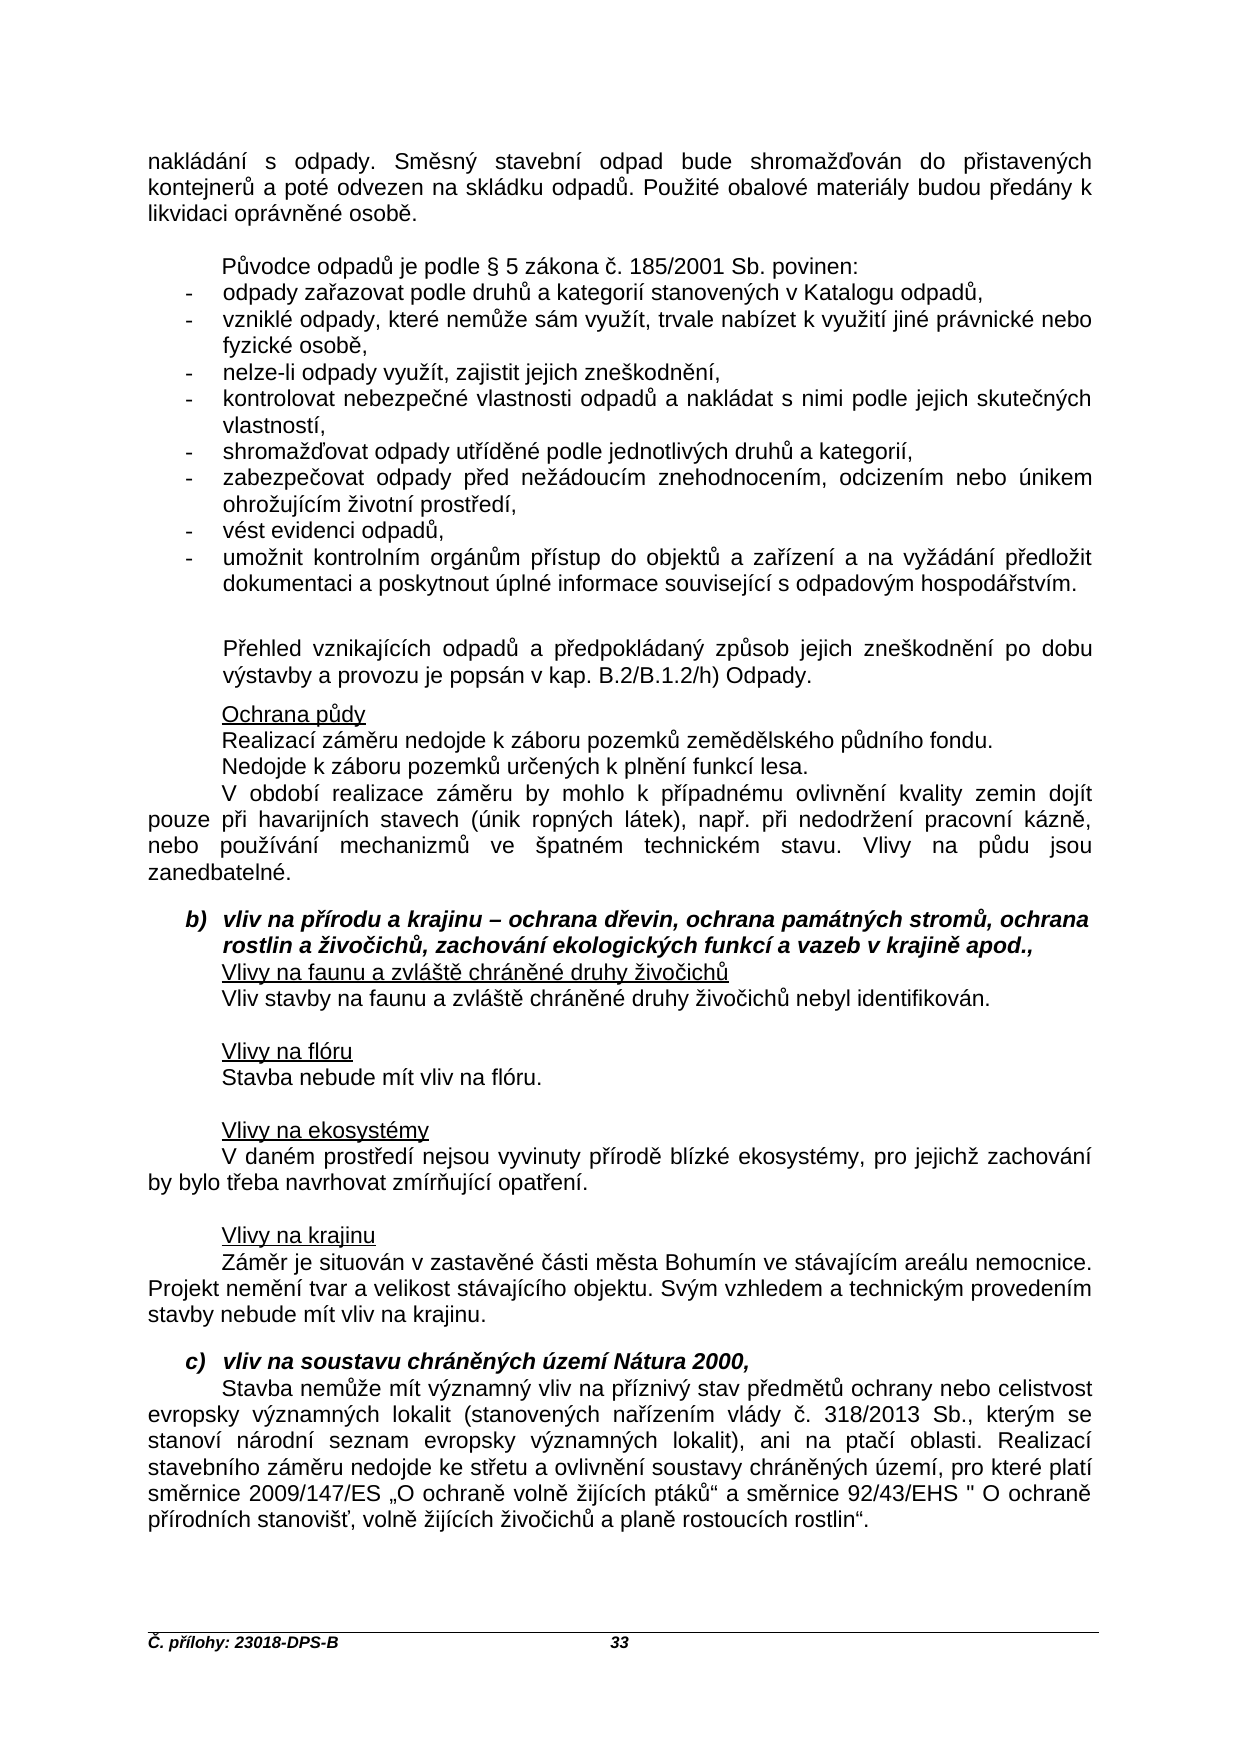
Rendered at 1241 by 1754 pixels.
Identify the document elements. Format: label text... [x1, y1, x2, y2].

text Stavba nebude mít vliv na flóru. [148, 1064, 1093, 1090]
subtitle vliv na soustavu chráněných území Nátura 2000, [185, 1348, 1093, 1375]
text Vlivy na ekosystémy [221, 1117, 1093, 1143]
text Původce odpadů je podle § 5 zákona č. 185/2001 Sb. povinen: [148, 253, 1093, 279]
list kontrolovat nebezpečné vlastnosti odpadů a nakládat s nimi podle jejich skutečných vlastností, [185, 385, 1093, 438]
text Záměr je situován v zastavěné části města Bohumín ve stávajícím areálu nemocnice. Projekt nemění tvar a velikost stávajícího objektu. Svým vzhledem a technickým provedením stavby nebude mít vliv na krajinu. [148, 1248, 1093, 1327]
text Vlivy na krajinu [221, 1222, 1093, 1248]
text Realizací záměru nedojde k záboru pozemků zemědělského půdního fondu. [148, 727, 1093, 753]
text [148, 148, 1093, 227]
text V období realizace záměru by mohlo k případnému ovlivnění kvality zemin dojít pouze při havarijních stavech (únik ropných látek), např. při nedodržení pracovní kázně, nebo používání mechanizmů ve špatném technickém stavu. Vlivy na půdu jsou zanedbatelné. [148, 779, 1093, 885]
text Vlivy na flóru [221, 1038, 1093, 1064]
list zabezpečovat odpady před nežádoucím znehodnocením, odcizením nebo únikem ohrožujícím životní prostředí, [185, 464, 1093, 517]
list vést evidenci odpadů, [185, 517, 1093, 544]
list odpady zařazovat podle druhů a kategorií stanovených v Katalogu odpadů, [185, 279, 1093, 306]
list shromažďovat odpady utříděné podle jednotlivých druhů a kategorií, [185, 438, 1093, 464]
subtitle vliv na přírodu a krajinu – ochrana dřevin, ochrana památných stromů, ochrana rostlin a živočichů, zachování ekologických funkcí a vazeb v krajině apod., [185, 906, 1093, 958]
text Přehled vznikajících odpadů a předpokládaný způsob jejich zneškodnění po dobu výstavby a provozu je popsán v kap. B.2/B.1.2/h) Odpady. [223, 635, 1093, 688]
list vzniklé odpady, které nemůže sám využít, trvale nabízet k využití jiné právnické nebo fyzické osobě, [185, 306, 1093, 359]
text Vliv stavby na faunu a zvláště chráněné druhy živočichů nebyl identifikován. [148, 985, 1093, 1011]
list umožnit kontrolním orgánům přístup do objektů a zařízení a na vyžádání předložit dokumentaci a poskytnout úplné informace související s odpadovým hospodářstvím. [185, 544, 1093, 596]
list nelze-li odpady využít, zajistit jejich zneškodnění, [185, 359, 1093, 385]
text Nedojde k záboru pozemků určených k plnění funkcí lesa. [148, 753, 1093, 779]
text Vlivy na faunu a zvláště chráněné druhy živočichů [192, 958, 1093, 985]
text Stavba nemůže mít významný vliv na příznivý stav předmětů ochrany nebo celistvost evropsky významných lokalit (stanovených nařízením vlády č. 318/2013 Sb., kterým se stanoví národní seznam evropsky významných lokalit), ani na ptačí oblasti. Realizací stavebního záměru nedojde ke střetu a ovlivnění soustavy chráněných území, pro které platí směrnice 2009/147/ES „O ochraně volně žijících ptáků“ a směrnice 92/43/EHS " O ochraně přírodních stanovišť, volně žijících živočichů a planě rostoucích rostlin“. [148, 1375, 1093, 1533]
text V daném prostředí nejsou vyvinuty přírodě blízké ekosystémy, pro jejichž zachování by bylo třeba navrhovat zmírňující opatření. [148, 1143, 1093, 1196]
text Ochrana půdy [148, 701, 1093, 727]
